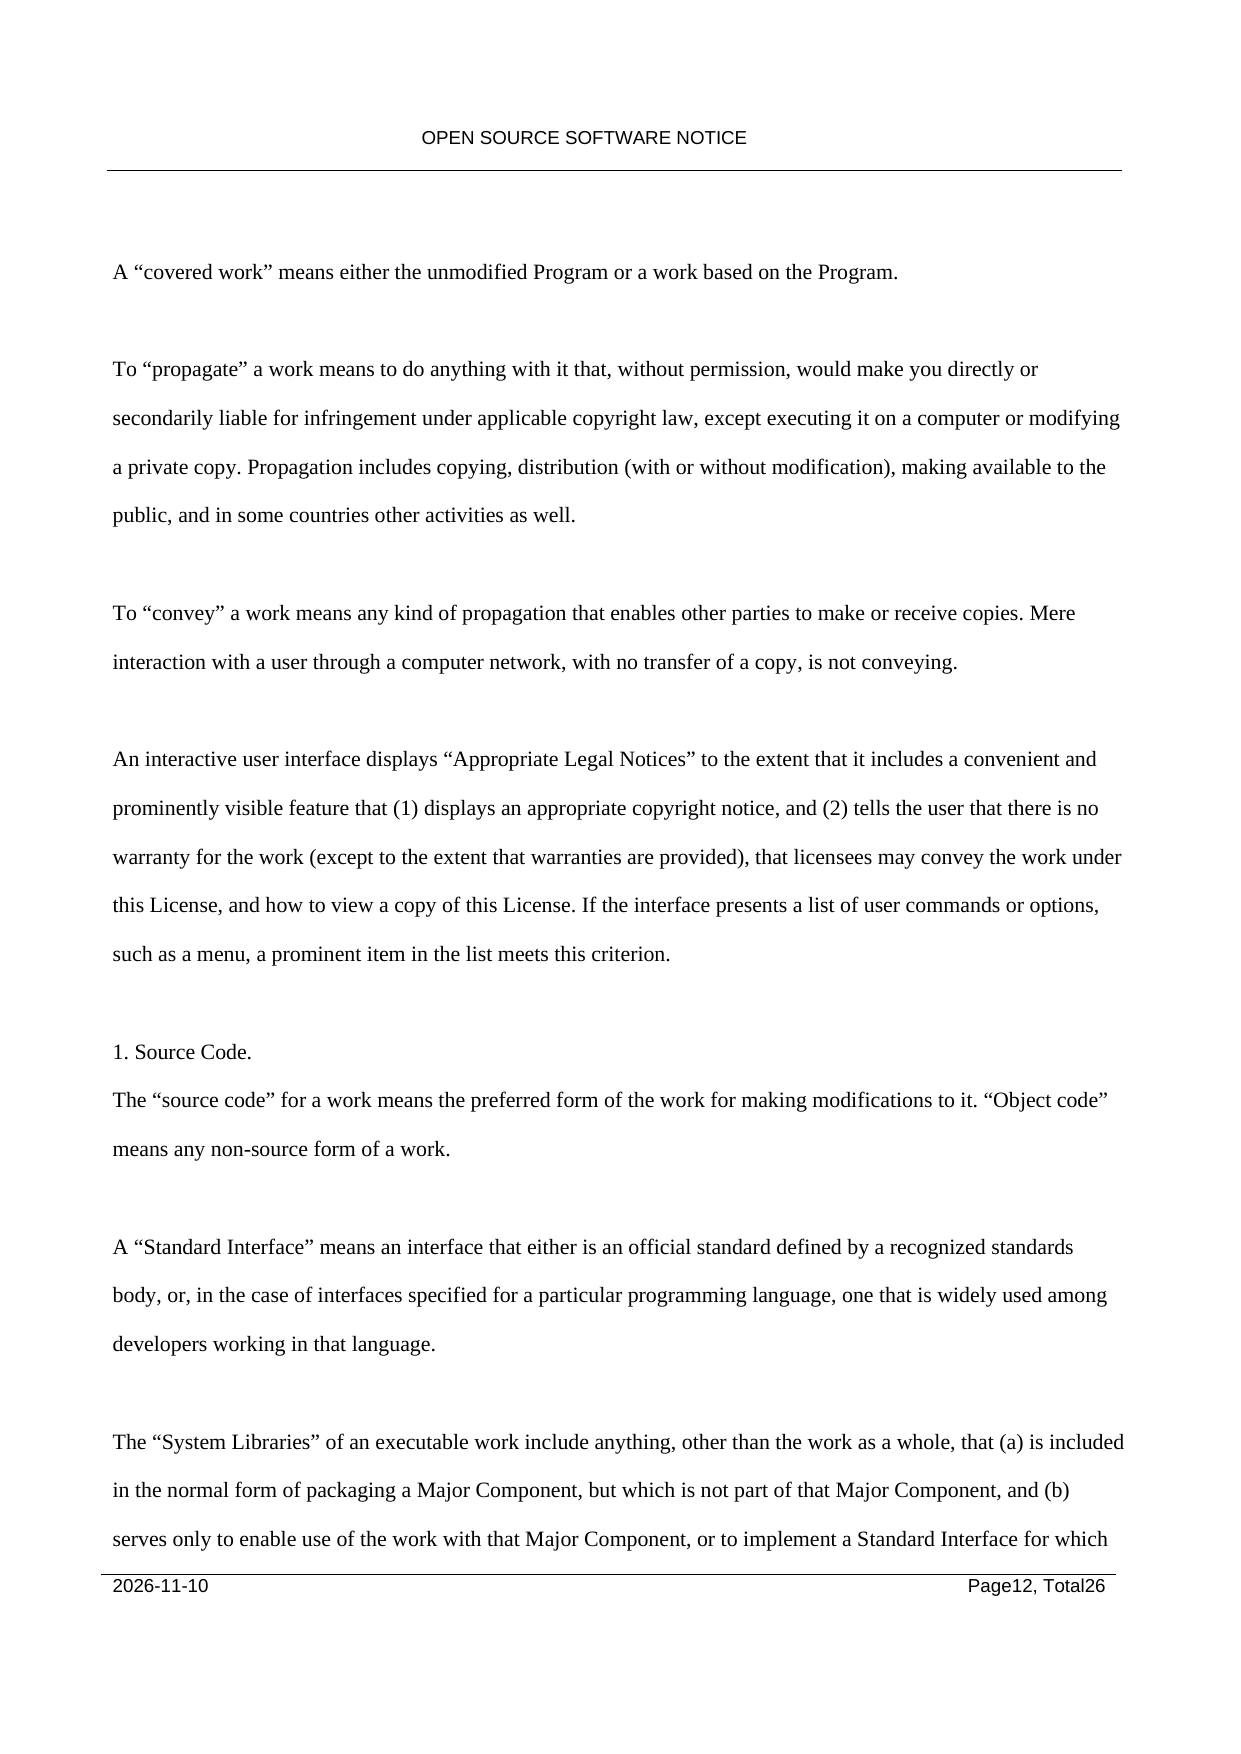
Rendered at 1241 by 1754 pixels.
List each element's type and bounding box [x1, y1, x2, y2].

text [112, 206, 1128, 1555]
